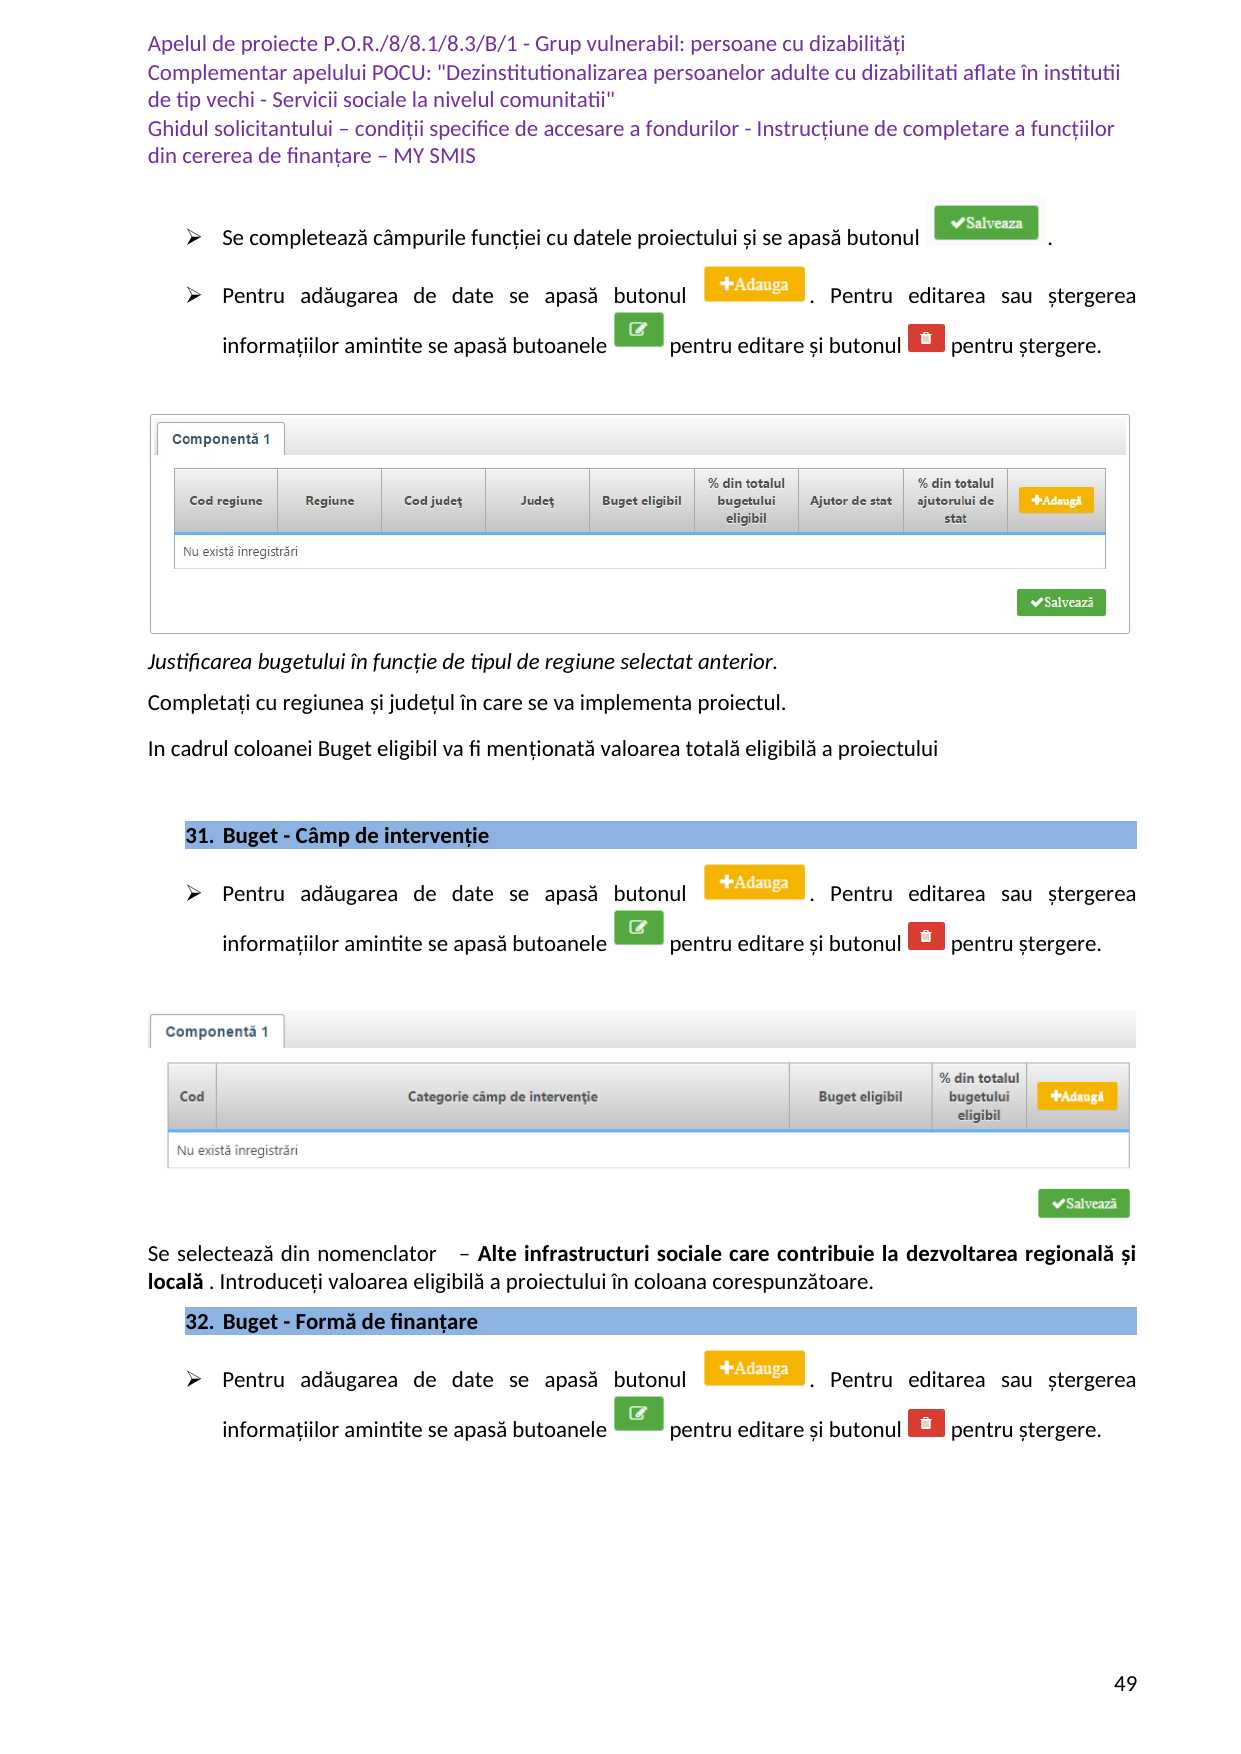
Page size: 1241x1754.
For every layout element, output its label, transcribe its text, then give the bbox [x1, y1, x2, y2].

picture [907, 921, 946, 952]
list Buget - Formă de finanțare [185, 1307, 1137, 1335]
picture [907, 322, 946, 354]
list Se completează câmpurile funcției cu datele proiectului și se apasă butonul . [185, 198, 1137, 251]
text Justificarea bugetului în funcție de tipul de regiune selectat anterior. [148, 647, 1137, 675]
text In cadrul coloanei Buget eligibil va fi menţionată valoarea totală eligibilă a proiectului [148, 734, 1137, 762]
picture [612, 1393, 665, 1438]
picture [907, 1407, 946, 1438]
picture [147, 1010, 1137, 1227]
list Buget - Câmp de intervenție [185, 821, 1137, 849]
text Completați cu regiunea şi judeţul în care se va implementa proiectul. [148, 688, 1137, 716]
picture [702, 1347, 809, 1388]
picture [926, 197, 1047, 246]
list Pentru adăugarea de date se apasă butonul . Pentru editarea sau ștergerea informațiilor amintite se apasă butoanele pentru editare și butonul pentru ștergere. [185, 862, 1137, 957]
list Pentru adăugarea de date se apasă butonul . Pentru editarea sau ștergerea informațiilor amintite se apasă butoanele pentru editare și butonul pentru ștergere. [185, 263, 1137, 359]
picture [612, 907, 665, 952]
picture [702, 263, 809, 304]
text Se selectează din nomenclator – Alte infrastructuri sociale care contribuie la dezvoltarea regională și locală . Introduceți valoarea eligibilă a proiectului în coloana corespunzătoare. [148, 1239, 1137, 1295]
picture [612, 309, 665, 354]
picture [702, 861, 809, 902]
picture [147, 412, 1136, 635]
list Pentru adăugarea de date se apasă butonul . Pentru editarea sau ștergerea informațiilor amintite se apasă butoanele pentru editare și butonul pentru ștergere. [185, 1348, 1137, 1443]
